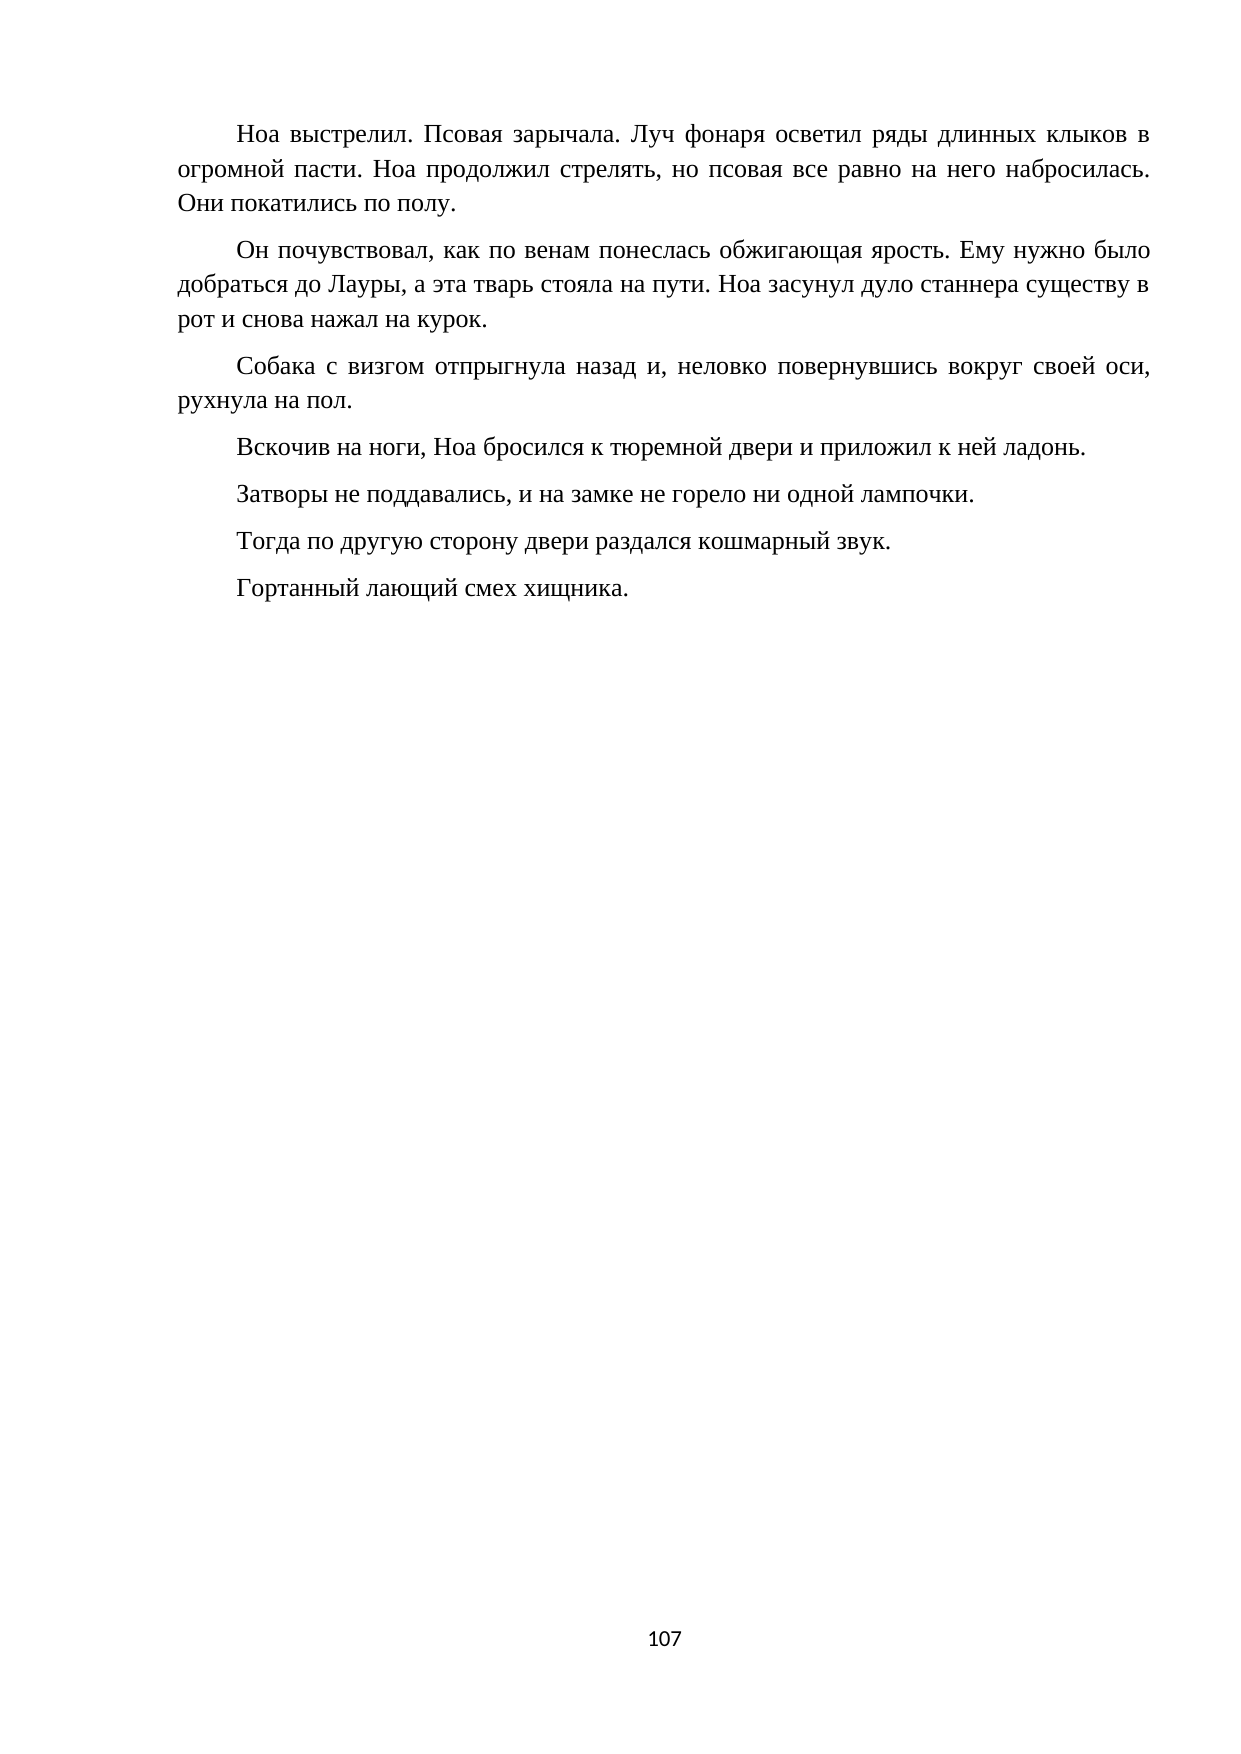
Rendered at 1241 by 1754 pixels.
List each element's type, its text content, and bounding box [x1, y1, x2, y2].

text Ноа выстрелил. Псовая зарычала. Луч фонаря осветил ряды длинных клыков в огромной пасти. Ноа продолжил стрелять, но псовая все равно на него набросилась. Они покатились по полу. [177, 118, 1152, 217]
text Затворы не поддавались, и на замке не горело ни одной лампочки. [177, 478, 1152, 508]
text Собака с визгом отпрыгнула назад и, неловко повернувшись вокруг своей оси, рухнула на пол. [177, 350, 1152, 414]
text Вскочив на ноги, Ноа бросился к тюремной двери и приложил к ней ладонь. [177, 431, 1152, 461]
text Он почувствовал, как по венам понеслась обжигающая ярость. Ему нужно было добраться до Лауры, а эта тварь стояла на пути. Ноа засунул дуло станнера существу в рот и снова нажал на курок. [177, 234, 1152, 333]
text Тогда по другую сторону двери раздался кошмарный звук. [177, 525, 1152, 555]
text Гортанный лающий смех хищника. [177, 572, 1152, 602]
